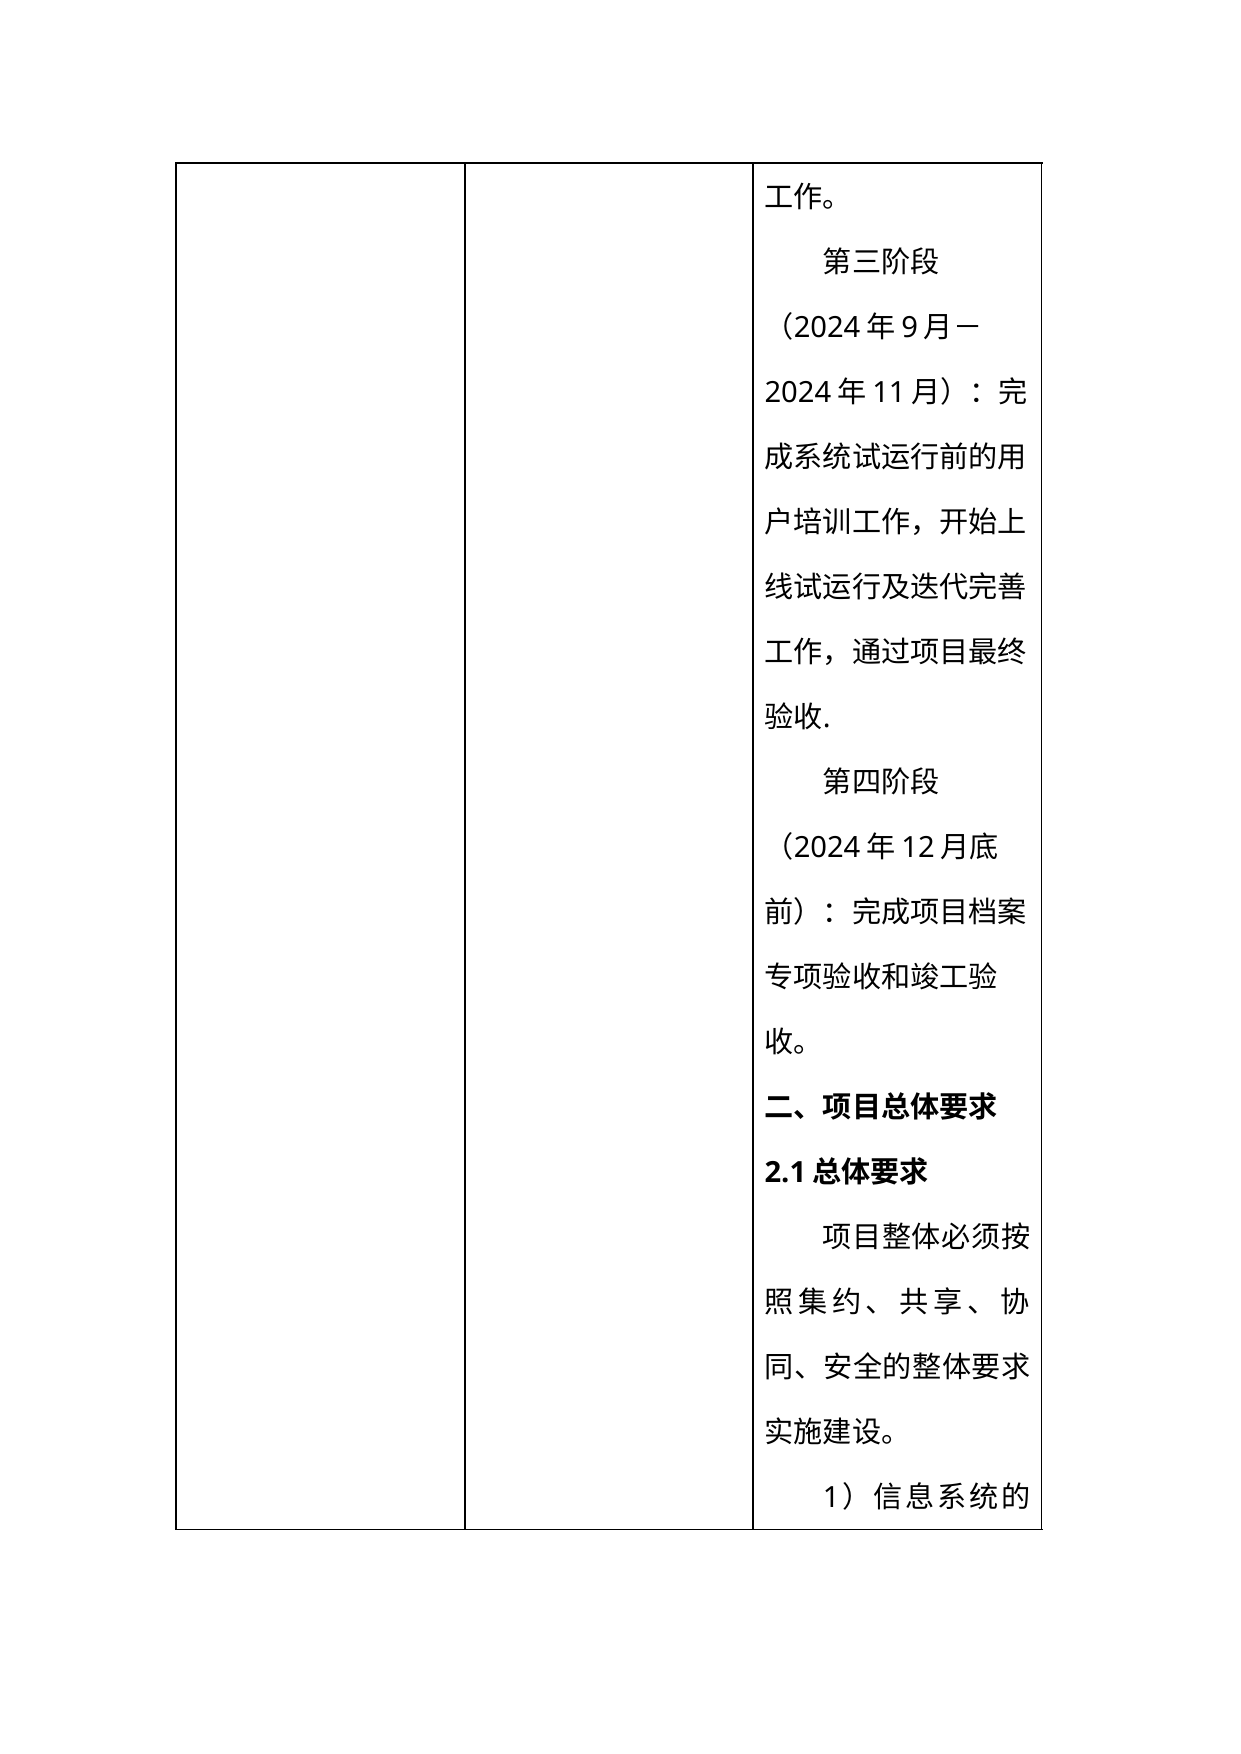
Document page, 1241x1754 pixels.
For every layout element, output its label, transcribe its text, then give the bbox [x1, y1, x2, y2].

table_cell 1 [466, 164, 752, 1528]
table_cell [177, 164, 464, 1528]
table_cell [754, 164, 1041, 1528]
